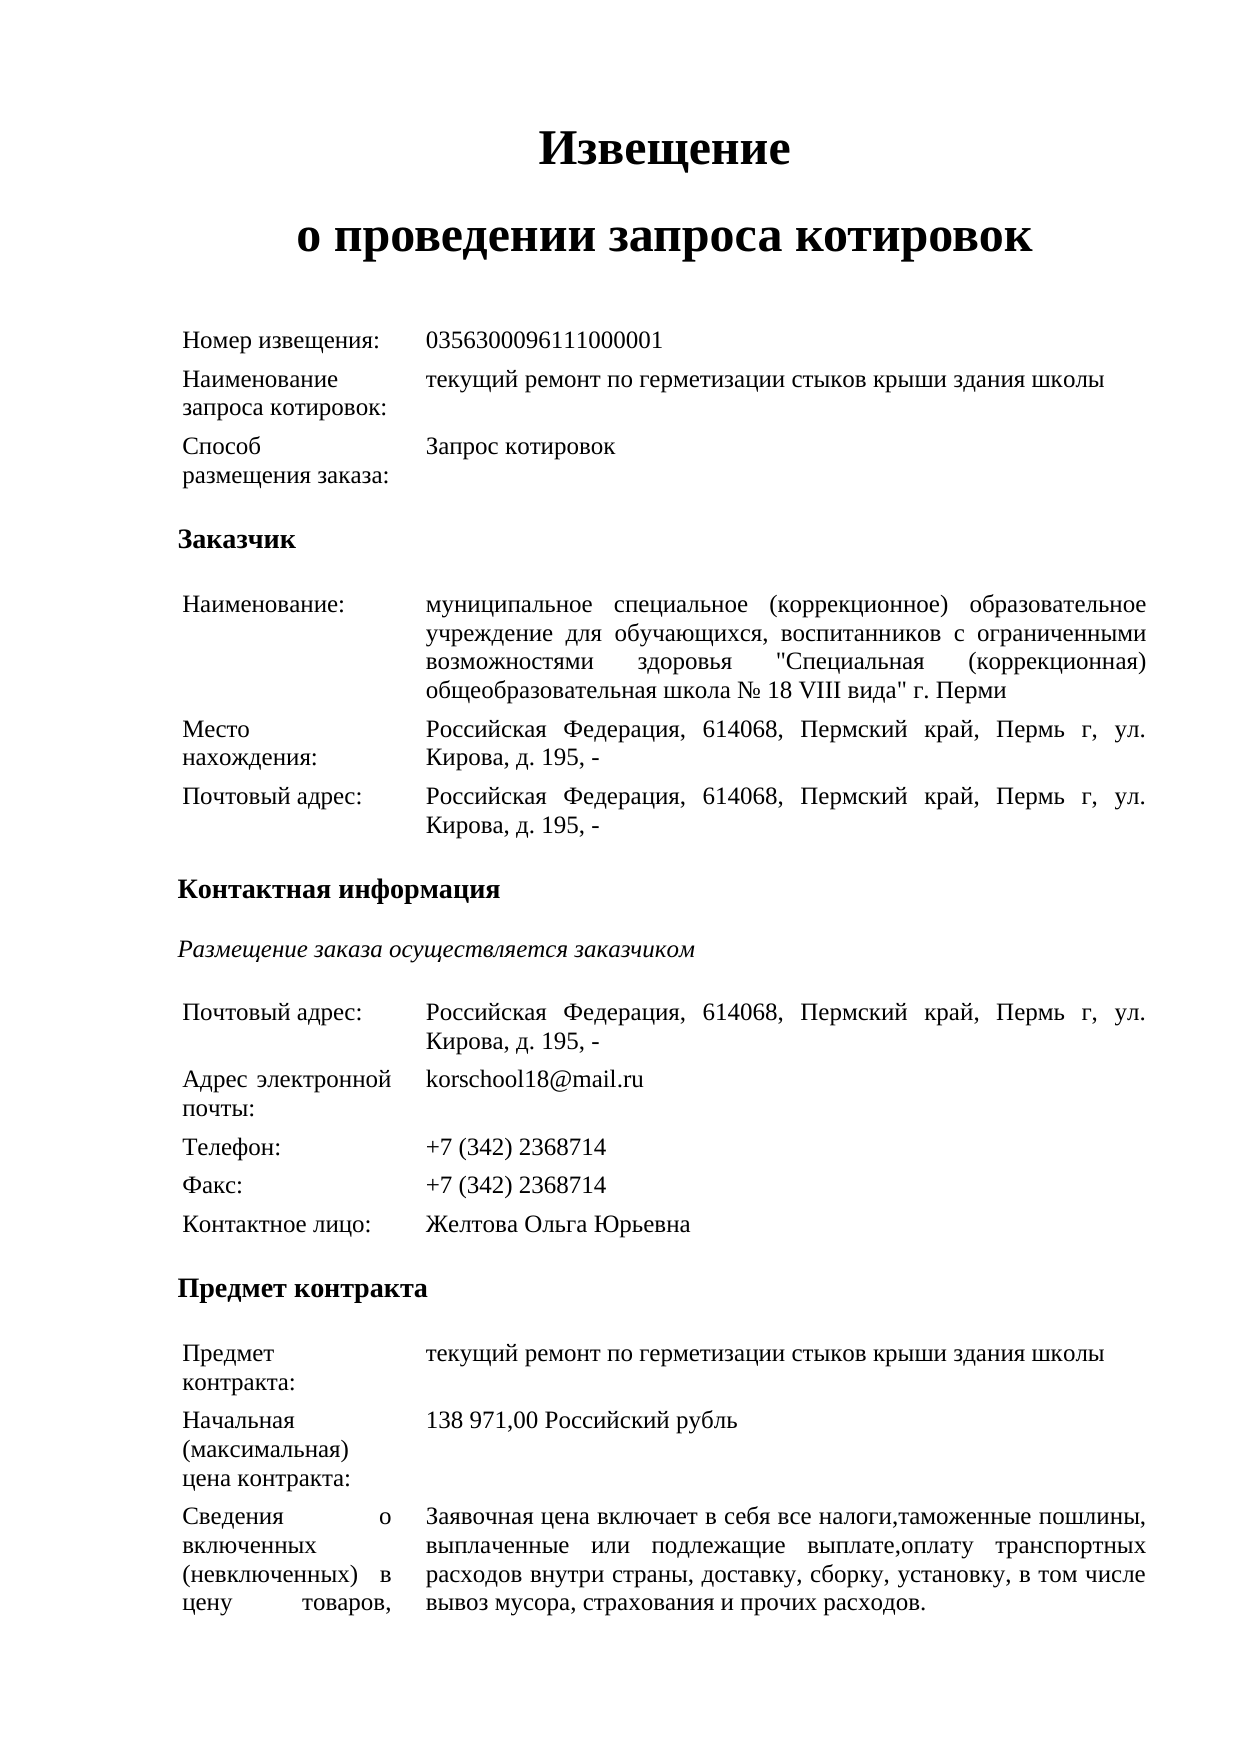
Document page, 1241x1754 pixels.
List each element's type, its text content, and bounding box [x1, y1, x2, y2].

table_cell +7 (342) 2368714 [421, 1165, 1152, 1204]
text Размещение заказа осуществляется заказчиком [177, 934, 1152, 963]
table_header муниципальное специальное (коррекционное) образовательное учреждение для обучающихся, воспитанников с ограниченными возможностями здоровья "Специальная (коррекционная) общеобразовательная школа № 18 VIII вида" г. Перми [421, 584, 1152, 709]
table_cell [421, 1496, 1152, 1621]
table_header Предмет контракта: [177, 1333, 421, 1400]
table_header Наименование: [177, 584, 421, 709]
table_header Номер извещения: [177, 320, 421, 359]
text Контактная информация [177, 873, 1152, 905]
table_cell Способ размещения заказа: [177, 426, 421, 493]
table_cell Начальная (максимальная) цена контракта: [177, 1400, 421, 1496]
text Заказчик [177, 522, 1152, 555]
table_cell Телефон: [177, 1127, 421, 1165]
table_header Почтовый адрес: [177, 992, 421, 1059]
table_cell Адрес электронной почты: [177, 1059, 421, 1127]
table_cell Наименование запроса котировок: [177, 359, 421, 426]
text Предмет контракта [177, 1271, 1152, 1304]
table_cell Контактное лицо: [177, 1204, 421, 1242]
table_header Российская Федерация, 614068, Пермский край, Пермь г, ул. Кирова, д. 195, - [421, 992, 1152, 1059]
table_cell Российская Федерация, 614068, Пермский край, Пермь г, ул. Кирова, д. 195, - [421, 776, 1152, 843]
table_cell Место нахождения: [177, 709, 421, 776]
table_cell Факс: [177, 1165, 421, 1204]
table_cell +7 (342) 2368714 [421, 1127, 1152, 1165]
text Извещение [177, 118, 1152, 176]
table_cell текущий ремонт по герметизации стыков крыши здания школы [421, 359, 1152, 426]
table_cell Желтова Ольга Юрьевна [421, 1204, 1152, 1242]
table_cell Российская Федерация, 614068, Пермский край, Пермь г, ул. Кирова, д. 195, - [421, 709, 1152, 776]
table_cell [177, 1496, 421, 1621]
table_cell Запрос котировок [421, 426, 1152, 493]
table_cell korschool18@mail.ru [421, 1059, 1152, 1127]
text о проведении запроса котировок [177, 205, 1152, 262]
table_header 0356300096111000001 [421, 320, 1152, 359]
table_cell 138 971,00 Российский рубль [421, 1400, 1152, 1496]
table_cell Почтовый адрес: [177, 776, 421, 843]
table_header текущий ремонт по герметизации стыков крыши здания школы [421, 1333, 1152, 1400]
